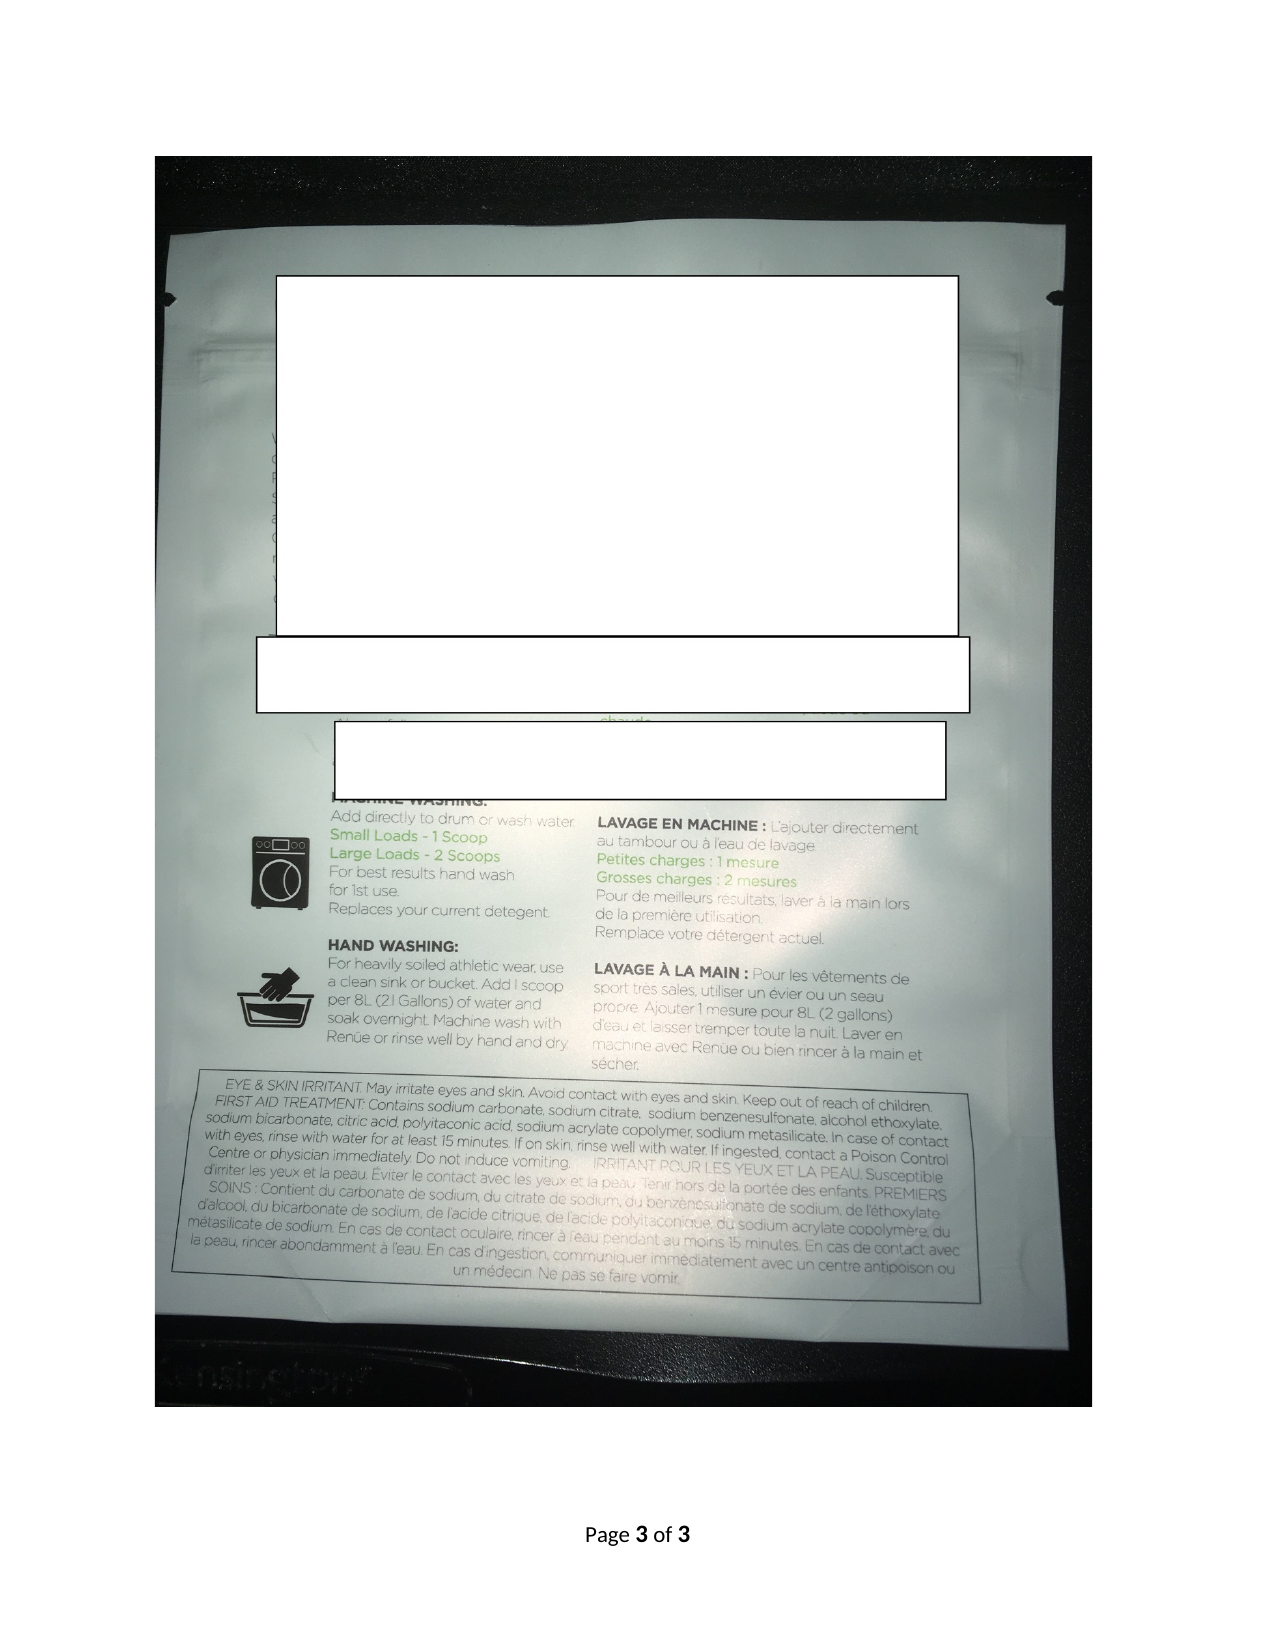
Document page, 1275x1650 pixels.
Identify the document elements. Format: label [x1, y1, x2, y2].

table_cell [149, 150, 1133, 1413]
picture [154, 156, 1093, 1407]
